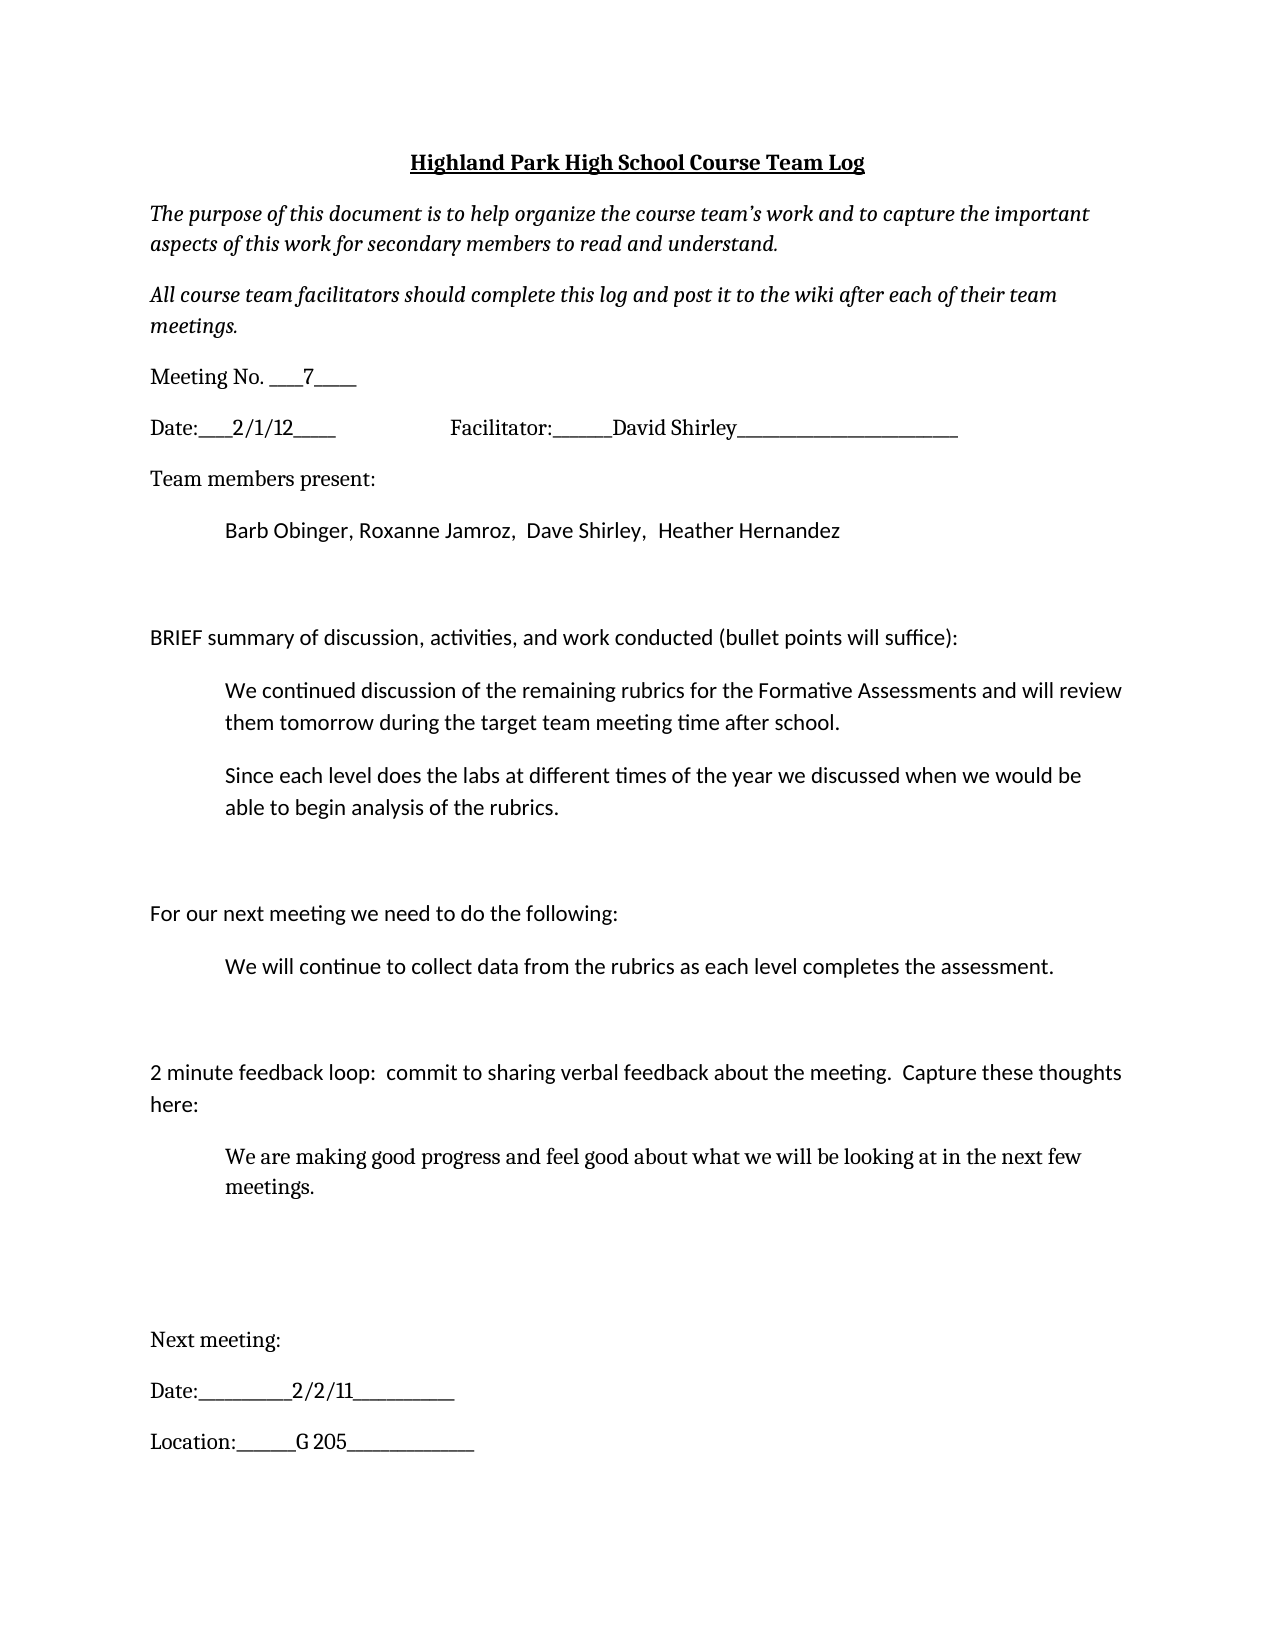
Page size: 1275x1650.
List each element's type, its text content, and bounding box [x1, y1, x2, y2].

text Date:____2/1/12_____ Facilitator:_______David Shirley__________________________ [150, 414, 1125, 441]
text We are making good progress and feel good about what we will be looking at in the next few meetings. [225, 1143, 1125, 1200]
text Team members present: [150, 466, 1125, 492]
text Next meeting: [150, 1327, 1125, 1353]
text The purpose of this document is to help organize the course team’s work and to capture the important aspects of this work for secondary members to read and understand. [150, 201, 1125, 258]
text Meeting No. ____7_____ [150, 363, 1125, 390]
text Barb Obinger, Roxanne Jamroz, Dave Shirley, Heather Hernandez [150, 517, 1125, 545]
text Highland Park High School Course Team Log [150, 150, 1125, 176]
text BRIEF summary of discussion, activities, and work conducted (bullet points will suffice): [150, 623, 1125, 651]
text Location:_______G 205_______________ [150, 1429, 1125, 1455]
text Date:___________2/2/11____________ [150, 1378, 1125, 1404]
text For our next meeting we need to do the following: [150, 899, 1125, 927]
text We continued discussion of the remaining rubrics for the Formative Assessments and will review them tomorrow during the target team meeting time after school. [225, 676, 1125, 736]
text We will continue to collect data from the rubrics as each level completes the assessment. [225, 952, 1125, 980]
text 2 minute feedback loop: commit to sharing verbal feedback about the meeting. Capture these thoughts here: [150, 1058, 1125, 1118]
text All course team facilitators should complete this log and post it to the wiki after each of their team meetings. [150, 282, 1125, 339]
text Since each level does the labs at different times of the year we discussed when we would be able to begin analysis of the rubrics. [225, 761, 1125, 821]
